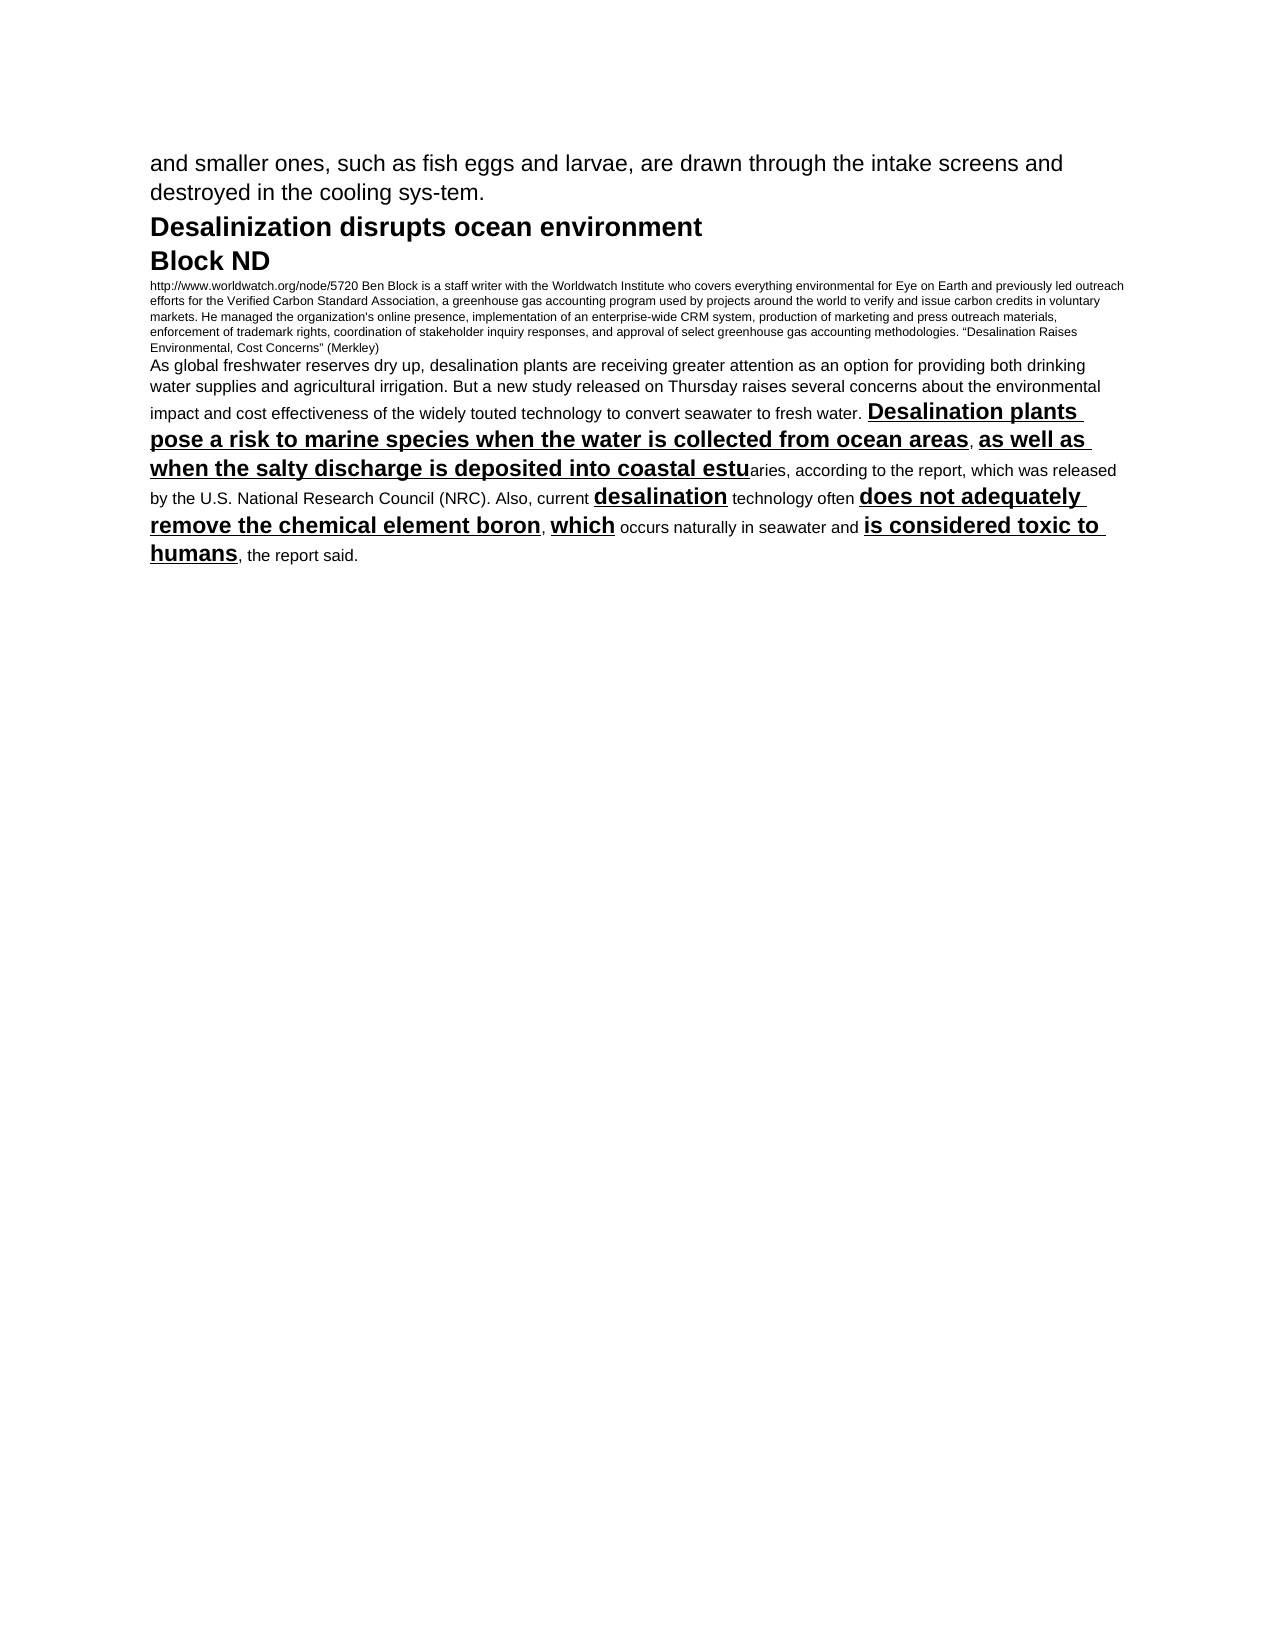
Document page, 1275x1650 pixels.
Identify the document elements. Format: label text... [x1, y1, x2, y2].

text As global freshwater reserves dry up, desalination plants are receiving greater attention as an option for providing both drinking water supplies and agricultural irrigation. But a new study released on Thursday raises several concerns about the environmental impact and cost effectiveness of the widely touted technology to convert seawater to fresh water. Desalination plants pose a risk to marine species when the water is collected from ocean areas, as well as when the salty discharge is deposited into coastal estuaries, according to the report, which was released by the U.S. National Research Council (NRC). Also, current desalination technology often does not adequately remove the chemical element boron, which occurs naturally in seawater and is considered toxic to humans, the report said. [150, 356, 1125, 567]
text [150, 150, 1125, 205]
text http://www.worldwatch.org/node/5720 Ben Block is a staff writer with the Worldwatch Institute who covers everything environmental for Eye on Earth and previously led outreach efforts for the Verified Carbon Standard Association, a greenhouse gas accounting program used by projects around the world to verify and issue carbon credits in voluntary markets. He managed the organization's online presence, implementation of an enterprise-wide CRM system, production of marketing and press outreach materials, enforcement of trademark rights, coordination of stakeholder inquiry responses, and approval of select greenhouse gas accounting methodologies. “Desalination Raises Environmental, Cost Concerns” (Merkley) [150, 278, 1125, 355]
text Block ND [150, 245, 1125, 276]
subtitle Desalinization disrupts ocean environment [150, 211, 1125, 242]
